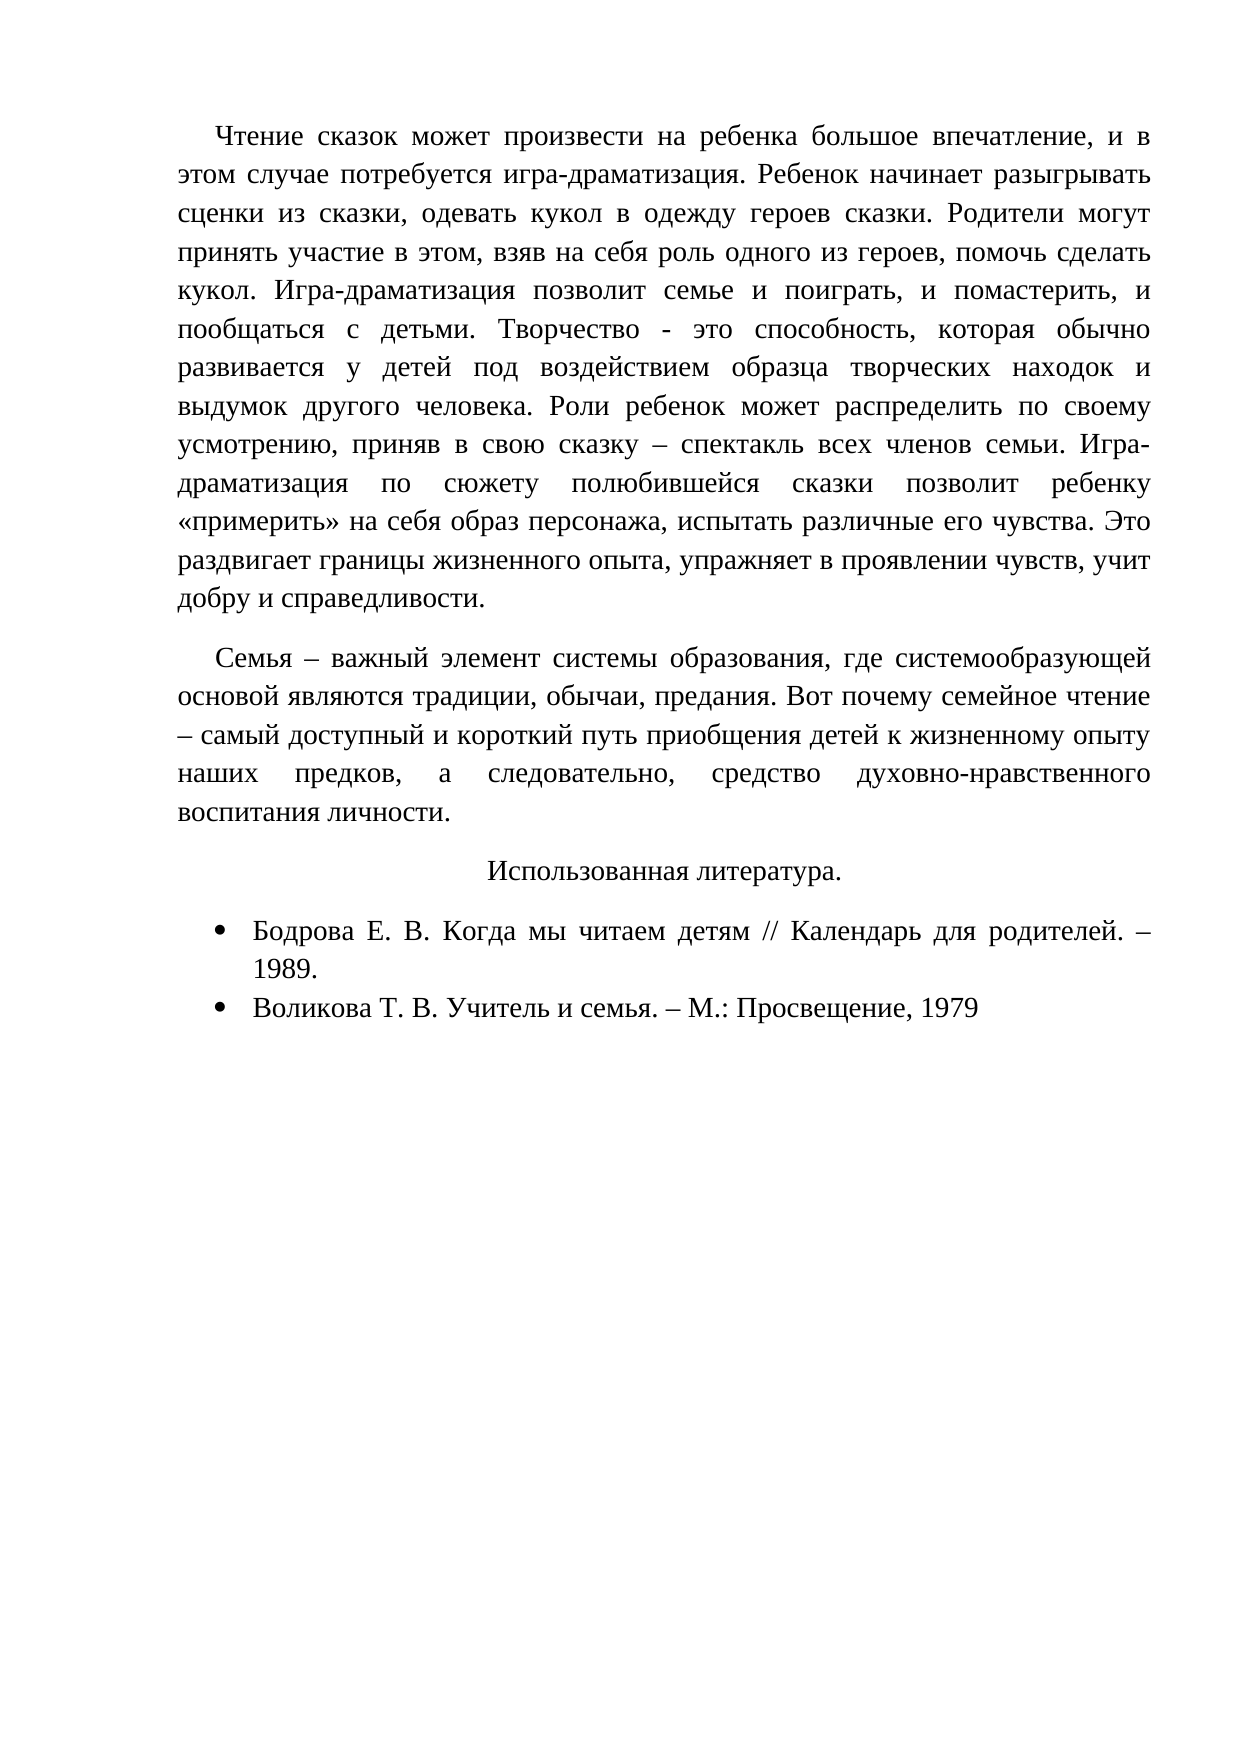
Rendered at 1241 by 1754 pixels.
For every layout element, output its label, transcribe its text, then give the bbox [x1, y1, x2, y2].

list Воликова Т. В. Учитель и семья. – М.: Просвещение, 1979 [215, 990, 1152, 1024]
list Бодрова Е. В. Когда мы читаем детям // Календарь для родителей. – 1989. [215, 913, 1152, 985]
text Использованная литература. [177, 853, 1152, 887]
text Семья – важный элемент системы образования, где системообразующей основой являются традиции, обычаи, предания. Вот почему семейное чтение – самый доступный и короткий путь приобщения детей к жизненному опыту наших предков, а следовательно, средство духовно-нравственного воспитания личности. [177, 640, 1152, 828]
text Чтение сказок может произвести на ребенка большое впечатление, и в этом случае потребуется игра-драматизация. Ребенок начинает разыгрывать сценки из сказки, одевать кукол в одежду героев сказки. Родители могут принять участие в этом, взяв на себя роль одного из героев, помочь сделать кукол. Игра-драматизация позволит семье и поиграть, и помастерить, и пообщаться с детьми. Творчество - это способность, которая обычно развивается у детей под воздействием образца творческих находок и выдумок другого человека. Роли ребенок может распределить по своему усмотрению, приняв в свою сказку – спектакль всех членов семьи. Игра-драматизация по сюжету полюбившейся сказки позволит ребенку «примерить» на себя образ персонажа, испытать различные его чувства. Это раздвигает границы жизненного опыта, упражняет в проявлении чувств, учит добру и справедливости. [177, 118, 1152, 614]
